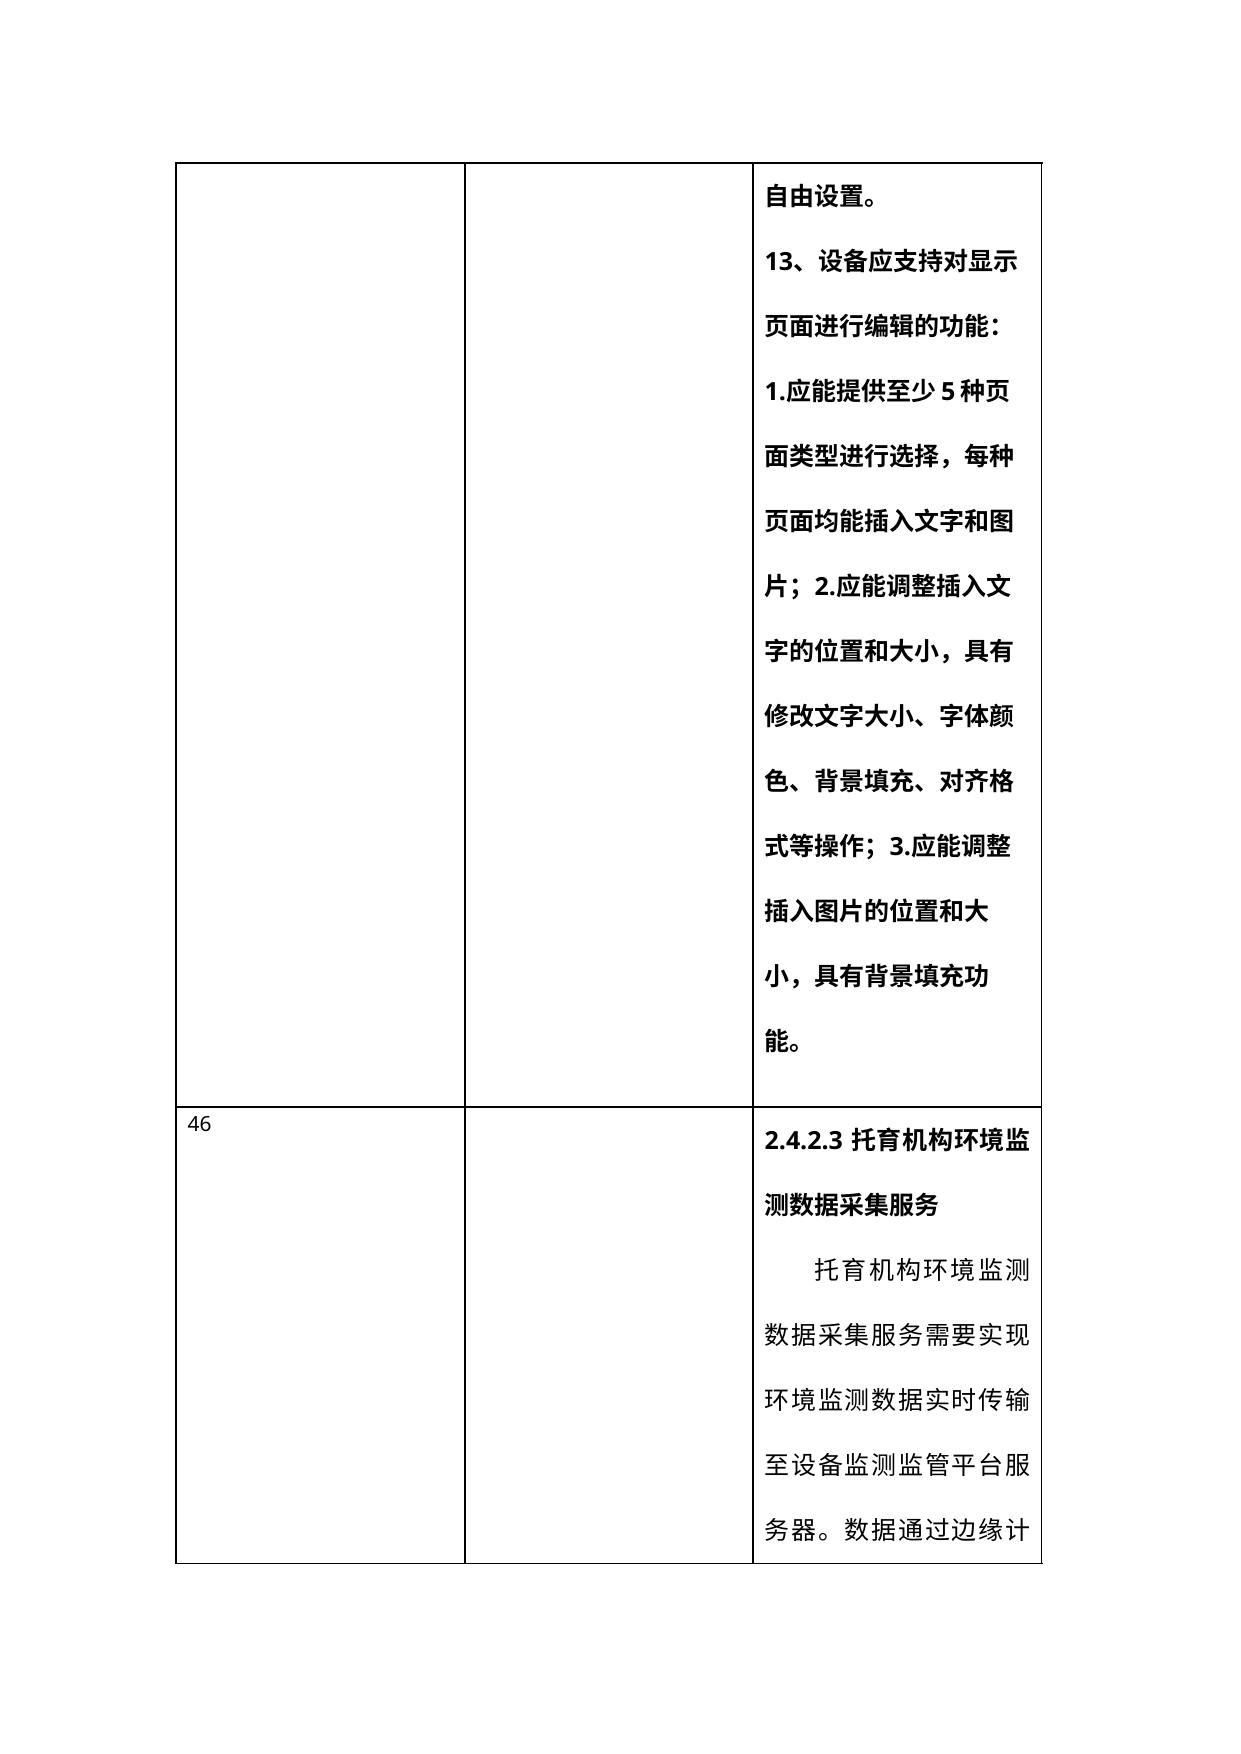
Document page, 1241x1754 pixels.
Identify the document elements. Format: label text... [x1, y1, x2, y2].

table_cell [754, 1108, 1041, 1563]
table_cell 46 [177, 1108, 464, 1563]
table_cell [466, 164, 752, 1106]
table_cell [466, 1108, 752, 1563]
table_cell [754, 164, 1041, 1106]
table_cell 45 [177, 164, 464, 1106]
